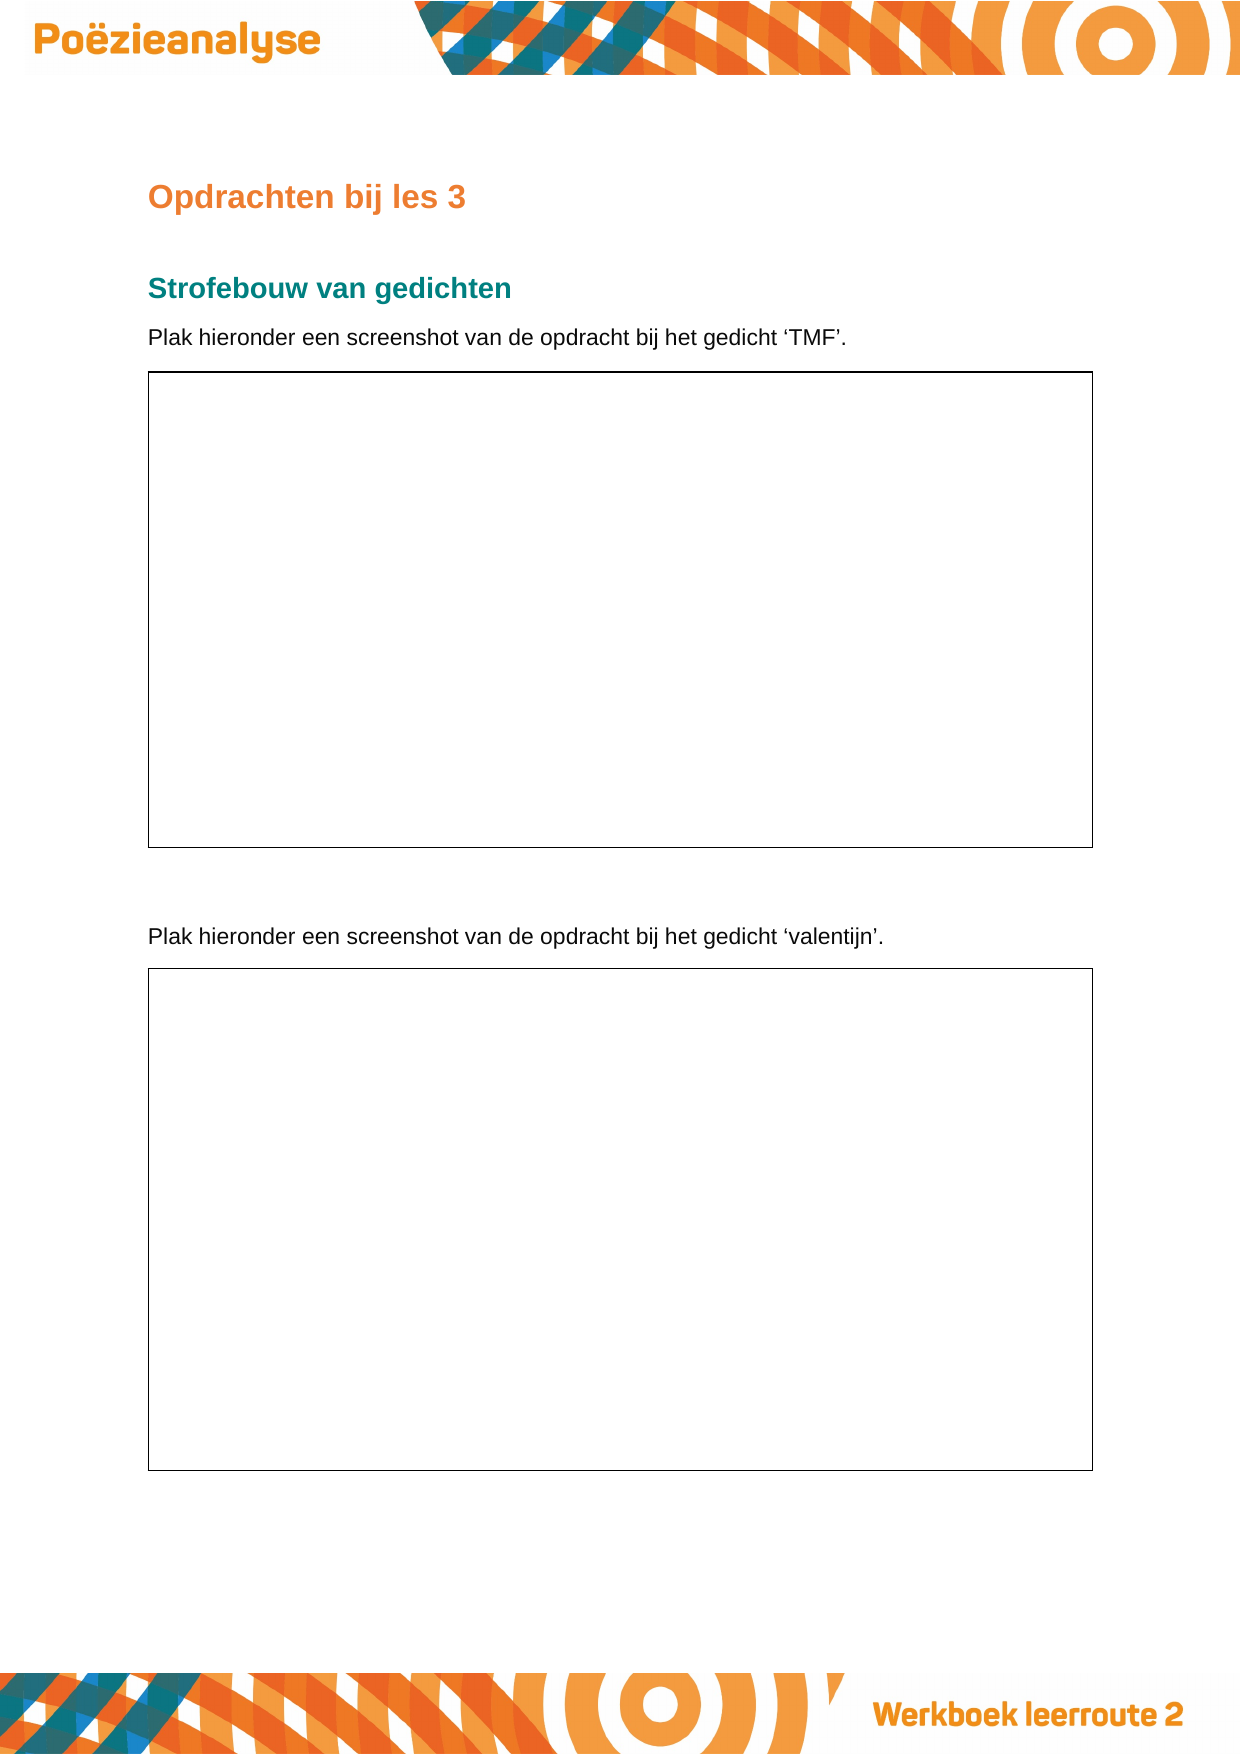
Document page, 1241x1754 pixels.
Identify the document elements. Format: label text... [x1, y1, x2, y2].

picture [0, 1673, 1241, 1754]
picture [24, 1, 1240, 75]
text Strofebouw van gedichten [148, 235, 1093, 305]
table_header [149, 373, 1092, 847]
table_header [149, 969, 1092, 1470]
text Opdrachten bij les 3 [148, 177, 1093, 216]
text Plak hieronder een screenshot van de opdracht bij het gedicht ‘valentijn’. [148, 923, 1093, 949]
text Plak hieronder een screenshot van de opdracht bij het gedicht ‘TMF’. [148, 324, 1093, 351]
